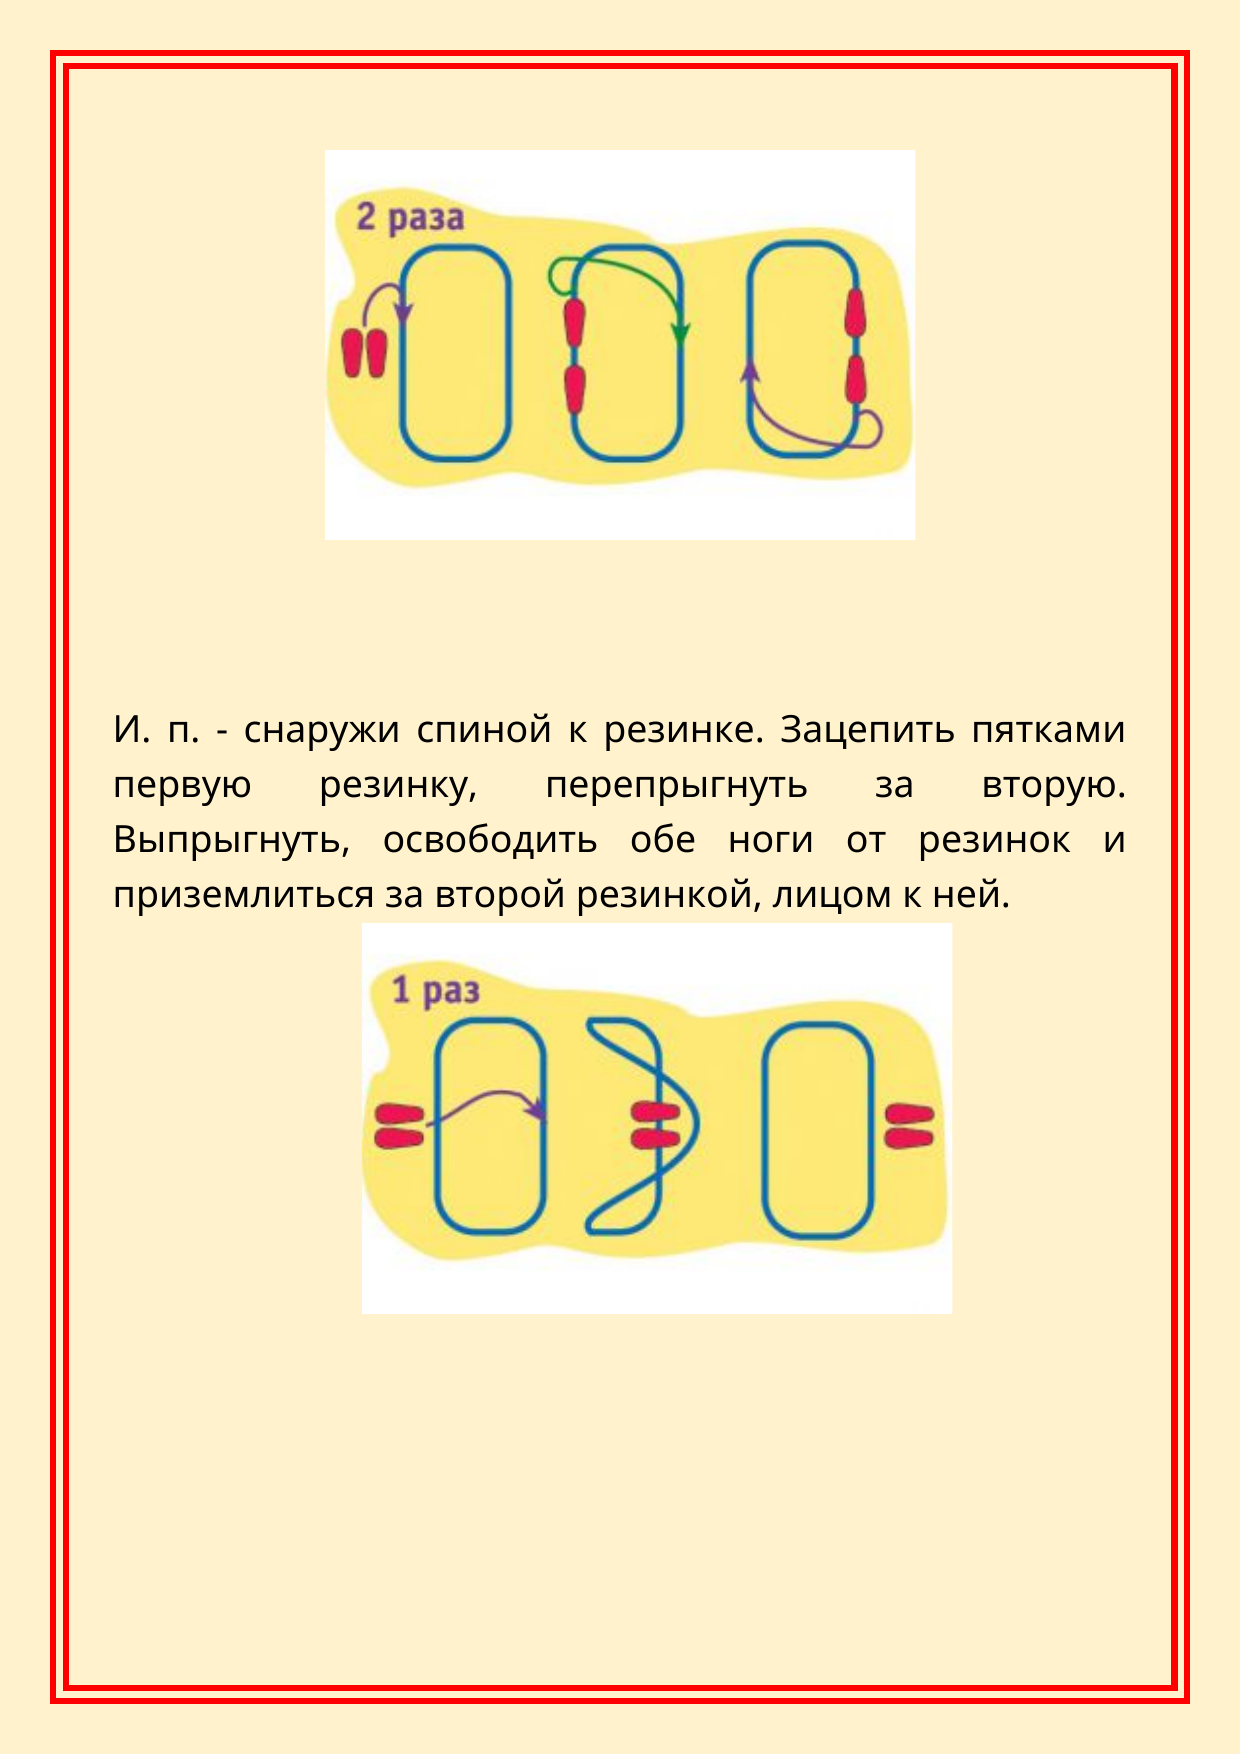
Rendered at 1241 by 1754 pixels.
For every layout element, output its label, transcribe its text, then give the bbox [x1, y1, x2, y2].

picture [361, 923, 953, 1314]
text И. п. - снаружи спиной к резинке. Зацепить пятками первую резинку, перепрыгнуть за вторую. Выпрыгнуть, освободить обе ноги от резинок и приземлиться за второй резинкой, лицом к ней. [112, 702, 1128, 918]
picture [325, 150, 916, 540]
